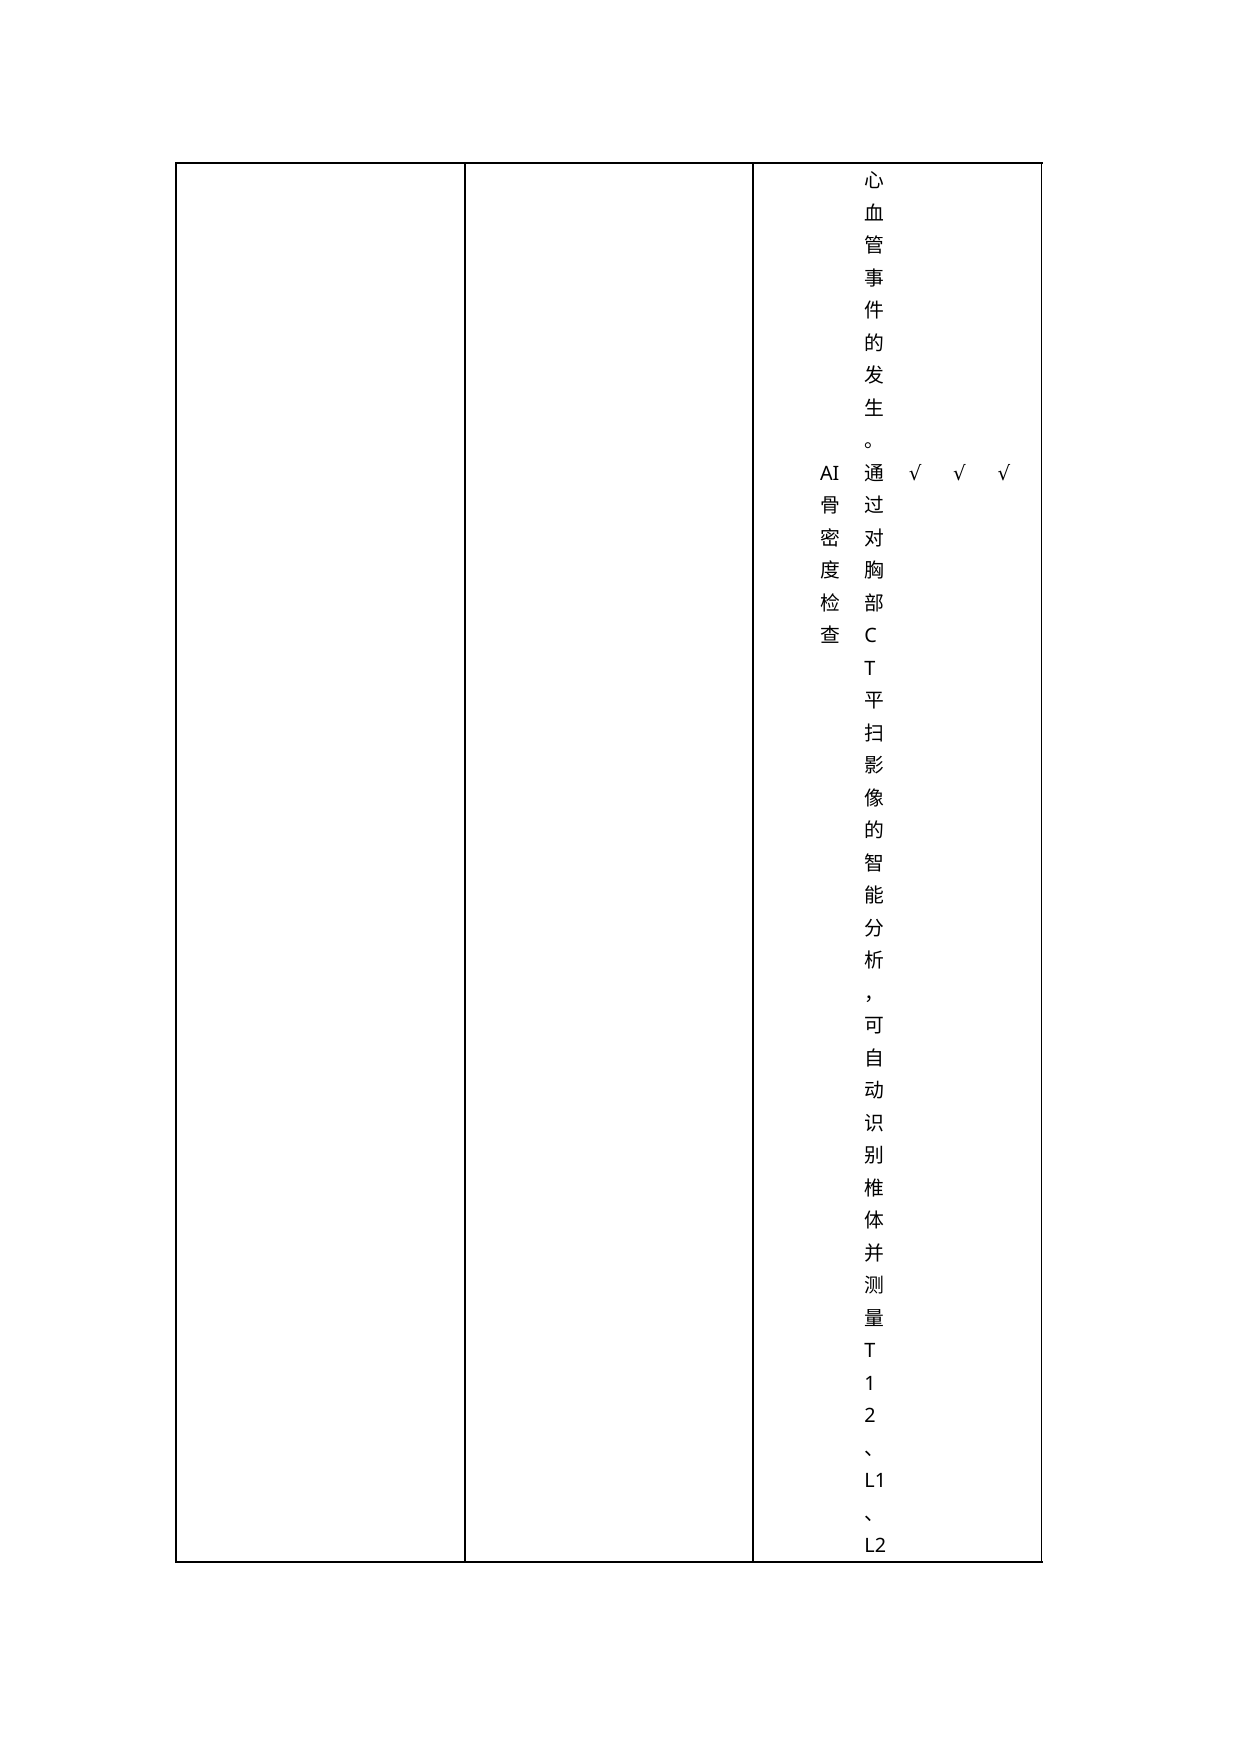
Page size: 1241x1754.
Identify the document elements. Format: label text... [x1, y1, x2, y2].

table_cell [466, 164, 752, 1561]
table_cell 1 [177, 164, 464, 1561]
table_cell 退休民警 [754, 164, 1041, 1561]
